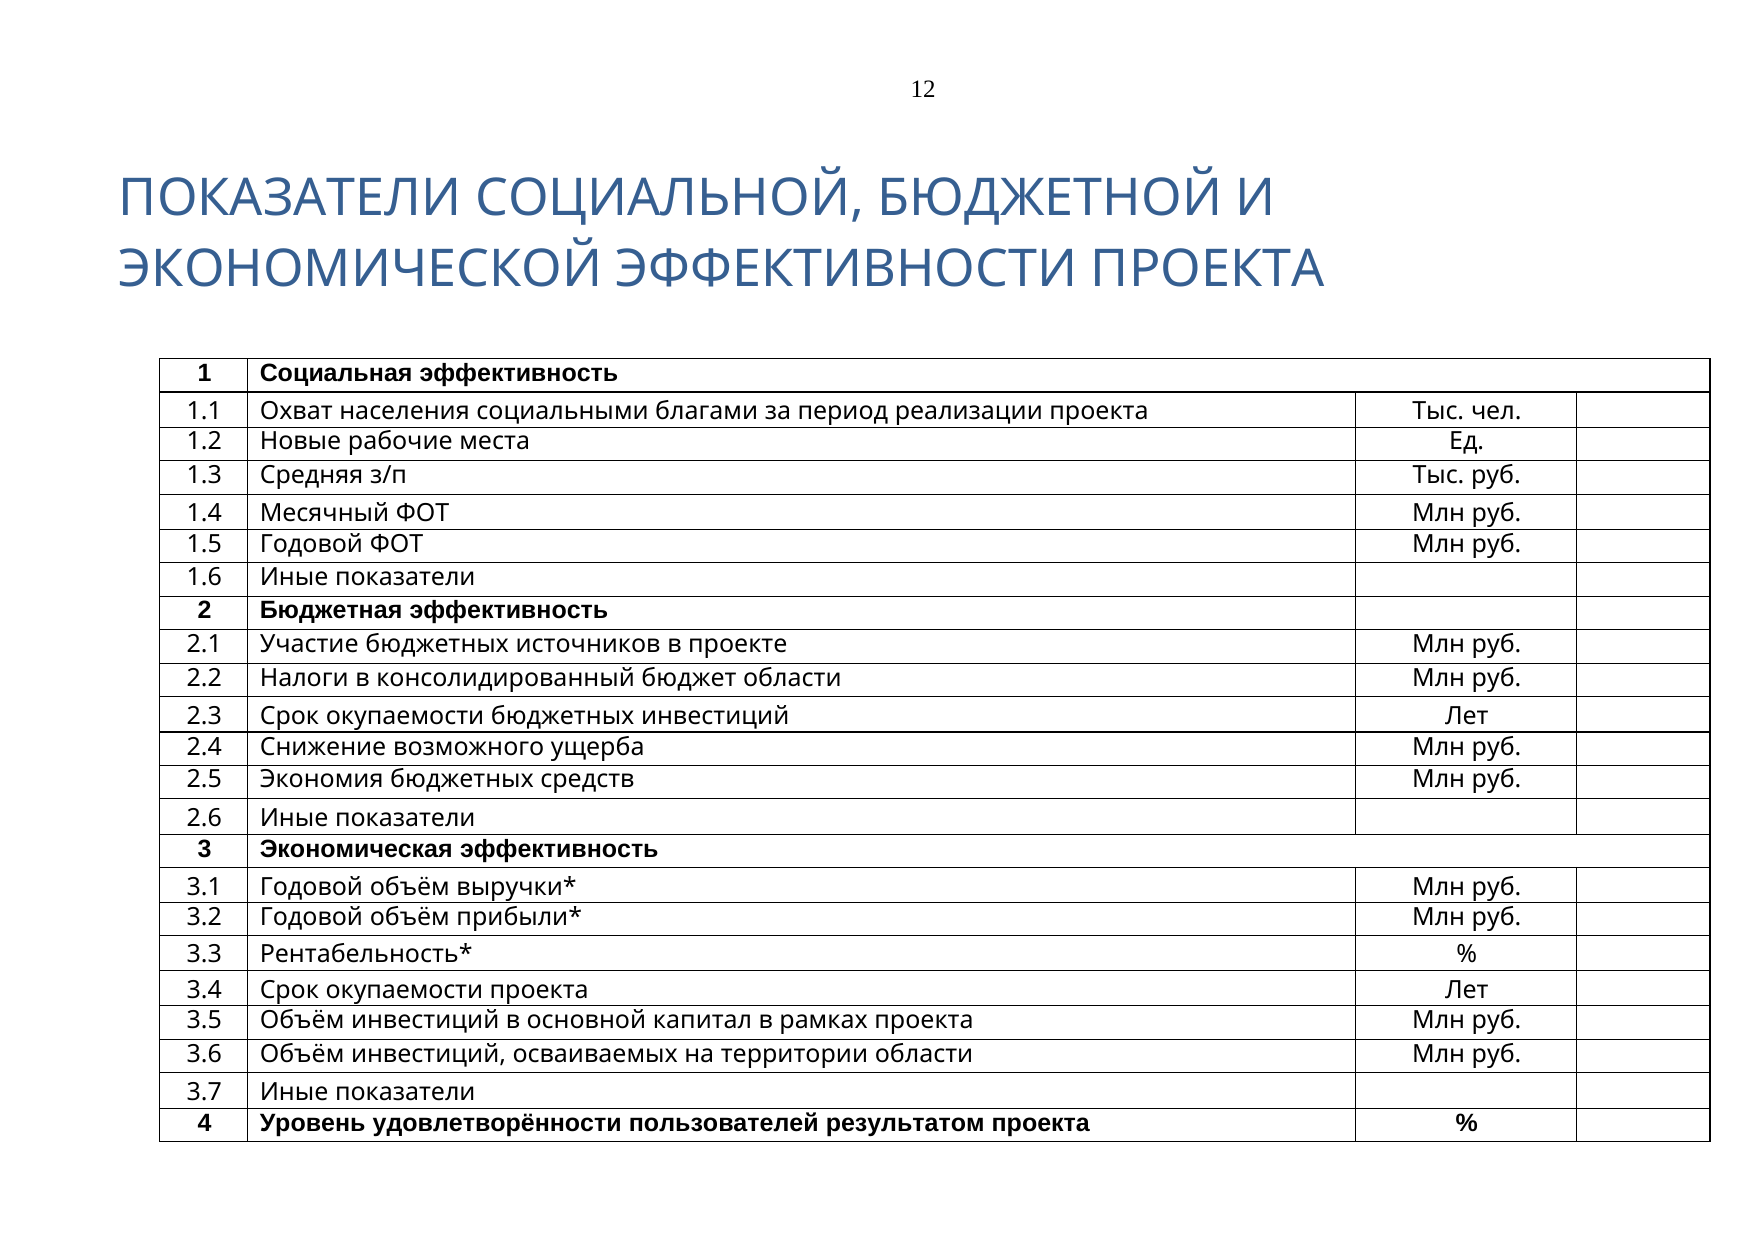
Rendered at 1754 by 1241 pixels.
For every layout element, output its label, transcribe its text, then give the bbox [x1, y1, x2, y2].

table_cell [1577, 799, 1709, 833]
table_cell Объём инвестиций в основной капитал в рамках проекта [248, 1006, 1355, 1039]
table_cell Млн руб. [1356, 630, 1576, 663]
table_cell Млн руб. [1356, 733, 1576, 765]
table_cell Срок окупаемости проекта [248, 971, 1355, 1005]
table_cell Тыс. руб. [1356, 461, 1576, 493]
table_cell 3.6 [160, 1040, 247, 1072]
table_cell [1356, 597, 1576, 629]
table_cell 3.2 [160, 903, 247, 934]
table_cell 1.5 [160, 530, 247, 562]
table_cell Иные показатели [248, 563, 1355, 596]
table_cell [1577, 868, 1709, 902]
table_cell [1577, 697, 1709, 731]
table_cell Иные показатели [248, 799, 1355, 833]
table_cell Участие бюджетных источников в проекте [248, 630, 1355, 663]
table_cell [1356, 1073, 1576, 1107]
table_cell Тыс. чел. [1356, 393, 1576, 427]
table_cell Снижение возможного ущерба [248, 733, 1355, 765]
table_cell Млн руб. [1356, 766, 1576, 798]
table_cell Млн руб. [1356, 495, 1576, 529]
table_cell 1.2 [160, 428, 247, 460]
table_cell 1.1 [160, 393, 247, 427]
table_cell 2.6 [160, 799, 247, 833]
table_cell 3.4 [160, 971, 247, 1005]
table_cell 1.3 [160, 461, 247, 493]
table_cell % [1356, 1109, 1576, 1141]
table_cell Млн руб. [1356, 1006, 1576, 1039]
table_cell Млн руб. [1356, 903, 1576, 934]
table_cell [1356, 563, 1576, 596]
table_cell [1577, 733, 1709, 765]
table_cell 3.3 [160, 936, 247, 970]
table_cell [1577, 495, 1709, 529]
table_header Социальная эффективность [248, 359, 1709, 391]
table_cell 2.1 [160, 630, 247, 663]
table_cell Годовой ФОТ [248, 530, 1355, 562]
table_cell 2.4 [160, 733, 247, 765]
table_cell [1577, 530, 1709, 562]
table_cell 4 [160, 1109, 247, 1141]
table_cell [1577, 1073, 1709, 1107]
table_cell Лет [1356, 971, 1576, 1005]
table_cell [1577, 597, 1709, 629]
table_cell [1577, 664, 1709, 696]
table_cell 2.2 [160, 664, 247, 696]
table_cell 2 [160, 597, 247, 629]
table_cell 1.6 [160, 563, 247, 596]
table_cell 3.7 [160, 1073, 247, 1107]
table_cell Рентабельность* [248, 936, 1355, 970]
table_cell Месячный ФОТ [248, 495, 1355, 529]
table_cell [1577, 903, 1709, 934]
table_cell Лет [1356, 697, 1576, 731]
table_cell Млн руб. [1356, 1040, 1576, 1072]
table_cell Бюджетная эффективность [248, 597, 1355, 629]
table_cell Средняя з/п [248, 461, 1355, 493]
table_cell [1577, 428, 1709, 460]
table_cell Уровень удовлетворённости пользователей результатом проекта [248, 1109, 1355, 1141]
table_cell Срок окупаемости бюджетных инвестиций [248, 697, 1355, 731]
table_cell Млн руб. [1356, 868, 1576, 902]
table_cell Иные показатели [248, 1073, 1355, 1107]
text ЭКОНОМИЧЕСКОЙ ЭФФЕКТИВНОСТИ ПРОЕКТА [119, 230, 1727, 301]
table_cell [1577, 936, 1709, 970]
table_cell [1577, 461, 1709, 493]
table_cell [1577, 630, 1709, 663]
table_cell Годовой объём прибыли* [248, 903, 1355, 934]
table_cell [1577, 1006, 1709, 1039]
table_cell [1577, 393, 1709, 427]
table_cell [1356, 799, 1576, 833]
table_cell Охват населения социальными благами за период реализации проекта [248, 393, 1355, 427]
table_cell 1.4 [160, 495, 247, 529]
table_cell [1577, 1109, 1709, 1141]
table_cell Ед. [1356, 428, 1576, 460]
table_cell [1577, 563, 1709, 596]
table_cell 3.5 [160, 1006, 247, 1039]
table_cell Налоги в консолидированный бюджет области [248, 664, 1355, 696]
table_cell 3.1 [160, 868, 247, 902]
table_cell [1577, 1040, 1709, 1072]
table_cell Экономия бюджетных средств [248, 766, 1355, 798]
table_cell 2.5 [160, 766, 247, 798]
table_cell Экономическая эффективность [248, 835, 1709, 867]
table_cell Млн руб. [1356, 664, 1576, 696]
table_header 1 [160, 359, 247, 391]
table_cell Новые рабочие места [248, 428, 1355, 460]
table_cell Объём инвестиций, осваиваемых на территории области [248, 1040, 1355, 1072]
table_cell Годовой объём выручки* [248, 868, 1355, 902]
table_cell [1577, 766, 1709, 798]
table_cell Млн руб. [1356, 530, 1576, 562]
text ПОКАЗАТЕЛИ СОЦИАЛЬНОЙ, БЮДЖЕТНОЙ И [119, 159, 1727, 230]
table_cell 3 [160, 835, 247, 867]
table_cell % [1356, 936, 1576, 970]
table_cell 2.3 [160, 697, 247, 731]
table_cell [1577, 971, 1709, 1005]
